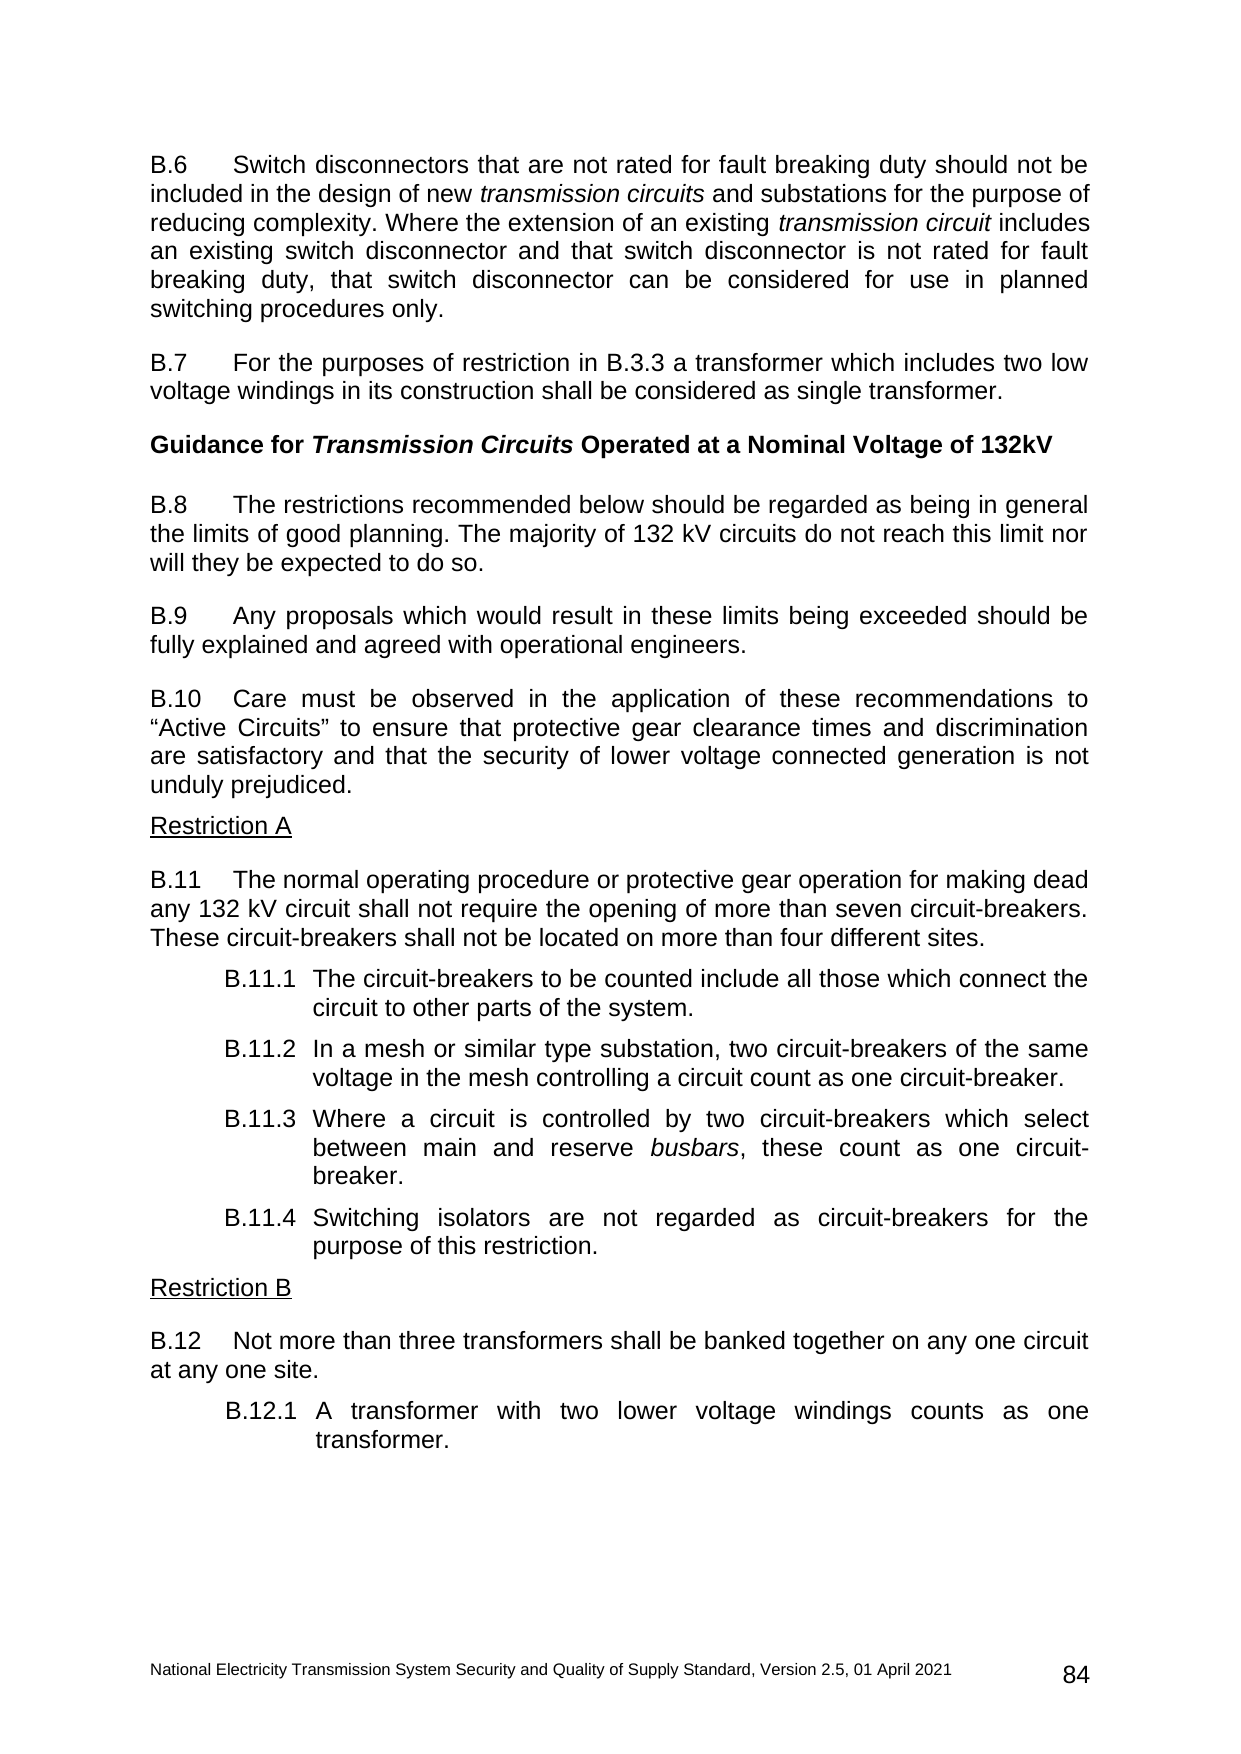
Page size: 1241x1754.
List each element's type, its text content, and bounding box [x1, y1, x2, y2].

subtitle Restriction B [150, 1272, 1090, 1301]
list B.10 Care must be observed in the application of these recommendations to “Active Circuits” to ensure that protective gear clearance times and discrimination are satisfactory and that the security of lower voltage connected generation is not unduly prejudiced. [150, 684, 1090, 799]
list B.8 The restrictions recommended below should be regarded as being in general the limits of good planning. The majority of 132 kV circuits do not reach this limit nor will they be expected to do so. [150, 490, 1090, 576]
list B.12 Not more than three transformers shall be banked together on any one circuit at any one site. [150, 1326, 1090, 1384]
list B.7 For the purposes of restriction in B.3.3 a transformer which includes two low voltage windings in its construction shall be considered as single transformer. [150, 347, 1090, 405]
list B.11.1 The circuit-breakers to be counted include all those which connect the circuit to other parts of the system. [224, 964, 1090, 1021]
list B.11.2 In a mesh or similar type substation, two circuit-breakers of the same voltage in the mesh controlling a circuit count as one circuit-breaker. [224, 1034, 1090, 1091]
list B.9 Any proposals which would result in these limits being exceeded should be fully explained and agreed with operational engineers. [150, 601, 1090, 659]
list B.6 Switch disconnectors that are not rated for fault breaking duty should not be included in the design of new transmission circuits and substations for the purpose of reducing complexity. Where the extension of an existing transmission circuit includes an existing switch disconnector and that switch disconnector is not rated for fault breaking duty, that switch disconnector can be considered for use in planned switching procedures only. [150, 150, 1090, 322]
list B.11.3 Where a circuit is controlled by two circuit-breakers which select between main and reserve busbars, these count as one circuit-breaker. [224, 1104, 1090, 1190]
subtitle Restriction A [150, 811, 1090, 840]
subtitle Guidance for Transmission Circuits Operated at a Nominal Voltage of 132kV [150, 430, 1090, 459]
list B.11 The normal operating procedure or protective gear operation for making dead any 132 kV circuit shall not require the opening of more than seven circuit-breakers. These circuit-breakers shall not be located on more than four different sites. [150, 865, 1090, 951]
list B.11.4 Switching isolators are not regarded as circuit-breakers for the purpose of this restriction. [224, 1202, 1090, 1260]
list B.12.1 A transformer with two lower voltage windings counts as one transformer. [225, 1396, 1090, 1454]
